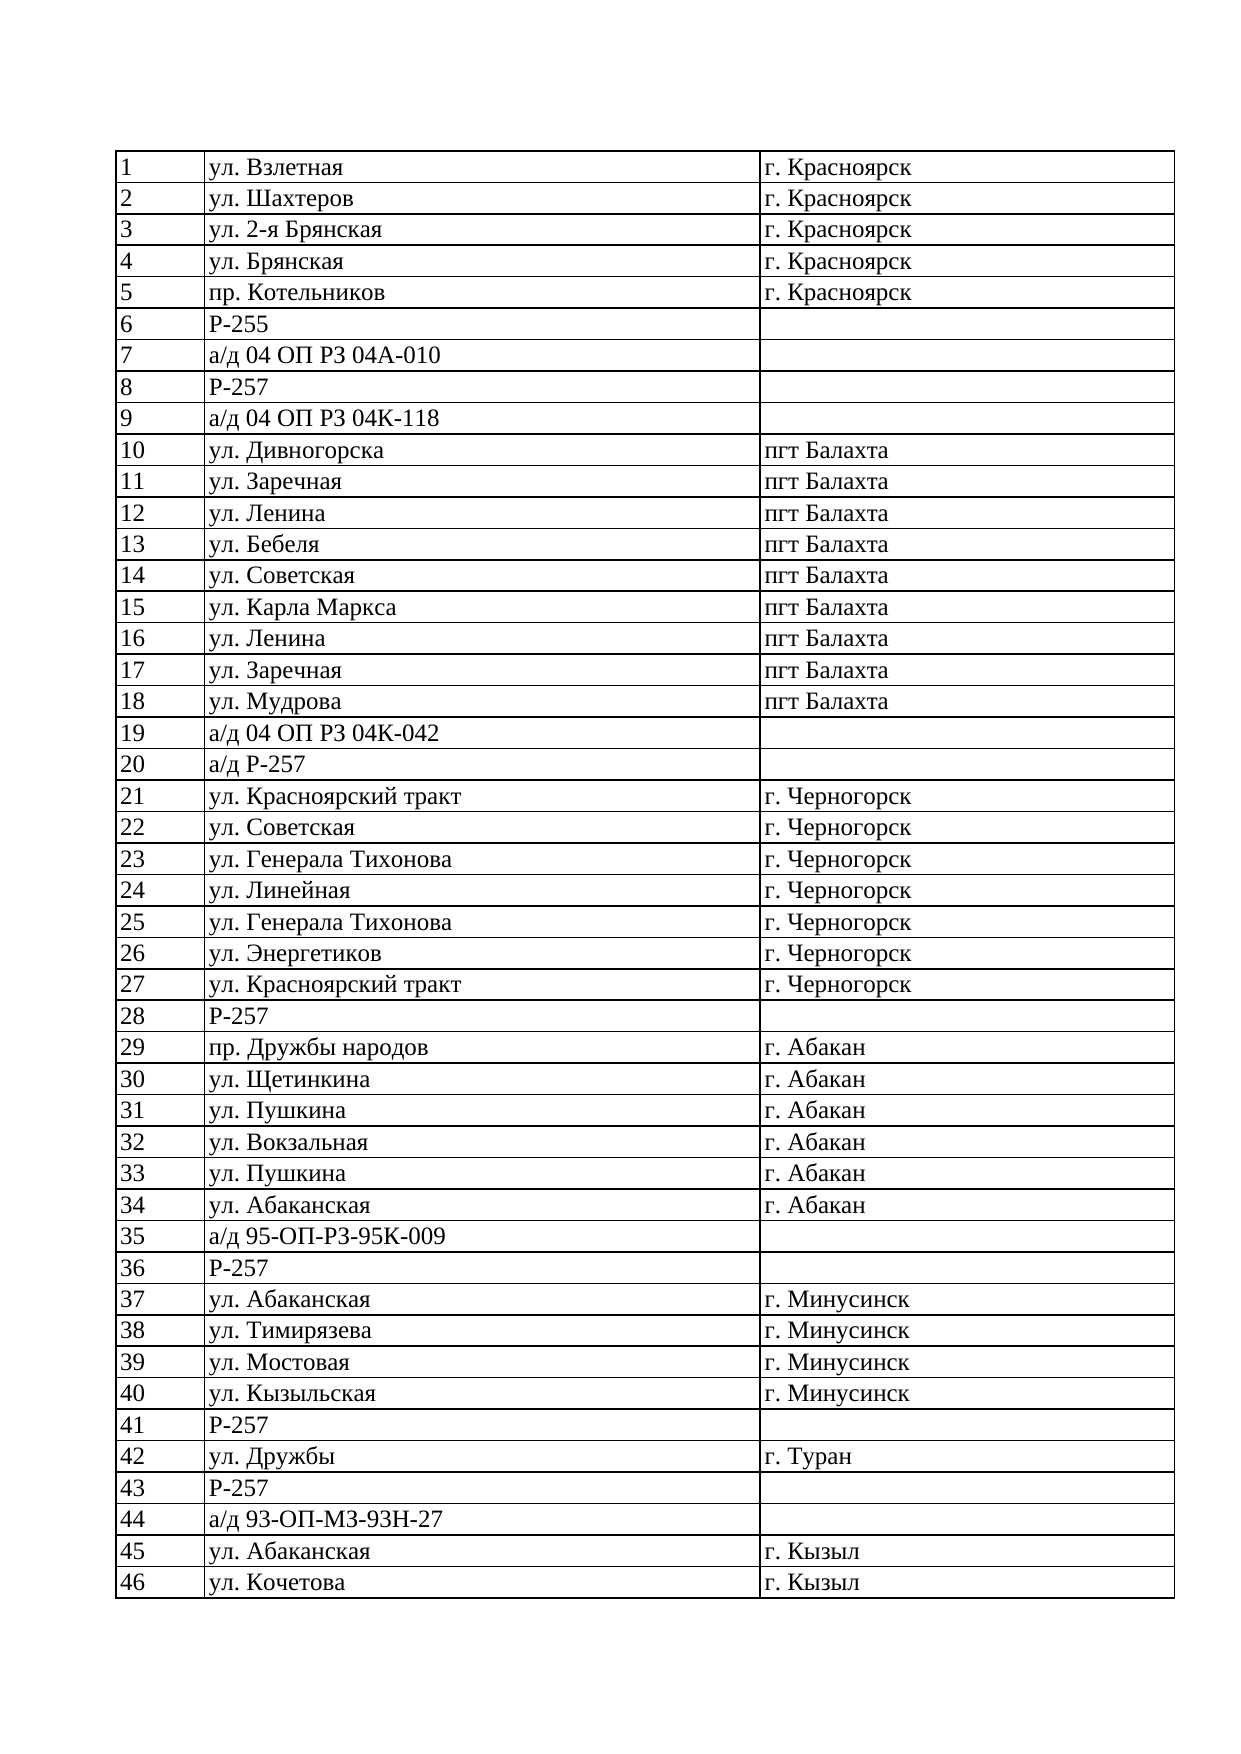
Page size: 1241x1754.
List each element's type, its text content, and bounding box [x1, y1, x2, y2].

table_cell 39 [117, 1347, 204, 1377]
table_cell ул. Кызыльская [205, 1378, 759, 1408]
table_cell 35 [117, 1221, 204, 1251]
table_cell [761, 372, 1174, 402]
table_cell ул. Энергетиков [205, 938, 759, 968]
table_cell 33 [117, 1158, 204, 1188]
table_cell 5 [117, 277, 204, 307]
table_cell Р-255 [205, 309, 759, 339]
table_cell ул. Мостовая [205, 1347, 759, 1377]
table_cell 23 [117, 844, 204, 873]
table_cell Р-257 [205, 1473, 759, 1503]
table_cell ул. Взлетная [205, 152, 759, 181]
table_cell 25 [117, 907, 204, 936]
table_cell 26 [117, 938, 204, 968]
table_cell ул. Красноярский тракт [205, 781, 759, 811]
table_cell ул. Красноярский тракт [205, 970, 759, 999]
table_cell 46 [117, 1567, 204, 1597]
table_cell [761, 1221, 1174, 1251]
table_cell пгт Балахта [761, 529, 1174, 559]
table_cell ул. Заречная [205, 466, 759, 496]
table_cell 4 [117, 246, 204, 276]
table_cell [761, 1410, 1174, 1440]
table_cell [761, 340, 1174, 370]
table_cell ул. Пушкина [205, 1158, 759, 1188]
table_cell Р-257 [205, 1410, 759, 1440]
table_cell 38 [117, 1316, 204, 1345]
table_cell 16 [117, 623, 204, 653]
table_cell 29 [117, 1032, 204, 1062]
table_cell г. Черногорск [761, 875, 1174, 905]
table_cell пр. Дружбы народов [205, 1032, 759, 1062]
table_cell ул. Шахтеров [205, 183, 759, 213]
table_cell ул. Советская [205, 561, 759, 590]
table_cell г. Абакан [761, 1032, 1174, 1062]
table_cell ул. Линейная [205, 875, 759, 905]
table_cell г. Минусинск [761, 1347, 1174, 1377]
table_cell ул. Заречная [205, 655, 759, 685]
table_cell г. Черногорск [761, 781, 1174, 811]
table_cell 41 [117, 1410, 204, 1440]
table_cell 28 [117, 1001, 204, 1031]
table_cell ул. 2-я Брянская [205, 215, 759, 244]
table_cell а/д 04 ОП РЗ 04К-042 [205, 718, 759, 748]
table_cell ул. Кочетова [205, 1567, 759, 1597]
table_cell ул. Абаканская [205, 1284, 759, 1314]
table_cell 8 [117, 372, 204, 402]
table_cell 34 [117, 1190, 204, 1219]
table_cell пгт Балахта [761, 623, 1174, 653]
table_cell г. Черногорск [761, 812, 1174, 842]
table_cell пгт Балахта [761, 498, 1174, 527]
table_cell [761, 1253, 1174, 1282]
table_cell [761, 718, 1174, 748]
table_cell г. Абакан [761, 1095, 1174, 1125]
table_cell а/д 04 ОП РЗ 04А-010 [205, 340, 759, 370]
table_cell ул. Щетинкина [205, 1064, 759, 1094]
table_cell пгт Балахта [761, 561, 1174, 590]
table_cell 30 [117, 1064, 204, 1094]
table_cell ул. Пушкина [205, 1095, 759, 1125]
table_cell ул. Генерала Тихонова [205, 844, 759, 873]
table_cell 18 [117, 686, 204, 716]
table_cell г. Кызыл [761, 1536, 1174, 1566]
table_cell г. Кызыл [761, 1567, 1174, 1597]
table_cell ул. Генерала Тихонова [205, 907, 759, 936]
table_cell ул. Бебеля [205, 529, 759, 559]
table_cell г. Черногорск [761, 970, 1174, 999]
table_cell [761, 309, 1174, 339]
table_cell г. Минусинск [761, 1378, 1174, 1408]
table_cell ул. Брянская [205, 246, 759, 276]
table_cell а/д 95-ОП-РЗ-95К-009 [205, 1221, 759, 1251]
table_cell г. Абакан [761, 1190, 1174, 1219]
table_cell 44 [117, 1504, 204, 1534]
table_cell 14 [117, 561, 204, 590]
table_cell г. Минусинск [761, 1284, 1174, 1314]
table_cell Р-257 [205, 372, 759, 402]
table_cell 3 [117, 215, 204, 244]
table_cell 11 [117, 466, 204, 496]
table_cell 27 [117, 970, 204, 999]
table_cell г. Красноярск [761, 152, 1174, 181]
table_cell а/д 04 ОП РЗ 04К-118 [205, 403, 759, 433]
table_cell ул. Абаканская [205, 1190, 759, 1219]
table_cell пгт Балахта [761, 686, 1174, 716]
table_cell 22 [117, 812, 204, 842]
table_cell ул. Мудрова [205, 686, 759, 716]
table_cell пгт Балахта [761, 466, 1174, 496]
table_cell 1 [117, 152, 204, 181]
table_cell 31 [117, 1095, 204, 1125]
table_cell ул. Дивногорска [205, 435, 759, 464]
table_cell а/д Р-257 [205, 749, 759, 779]
table_cell г. Туран [761, 1441, 1174, 1471]
table_cell 6 [117, 309, 204, 339]
table_cell [761, 1001, 1174, 1031]
table_cell г. Абакан [761, 1127, 1174, 1157]
table_cell 13 [117, 529, 204, 559]
table_cell г. Минусинск [761, 1316, 1174, 1345]
table_cell [761, 1504, 1174, 1534]
table_cell [761, 1473, 1174, 1503]
table_cell г. Абакан [761, 1158, 1174, 1188]
table_cell [761, 749, 1174, 779]
table_cell ул. Ленина [205, 623, 759, 653]
table_cell г. Черногорск [761, 938, 1174, 968]
table_cell а/д 93-ОП-МЗ-93Н-27 [205, 1504, 759, 1534]
table_cell 12 [117, 498, 204, 527]
table_cell пгт Балахта [761, 592, 1174, 622]
table_cell 42 [117, 1441, 204, 1471]
table_cell ул. Тимирязева [205, 1316, 759, 1345]
table_cell г. Черногорск [761, 907, 1174, 936]
table_cell 10 [117, 435, 204, 464]
table_cell г. Красноярск [761, 183, 1174, 213]
table_cell 45 [117, 1536, 204, 1566]
table_cell г. Красноярск [761, 277, 1174, 307]
table_cell г. Абакан [761, 1064, 1174, 1094]
table_cell г. Красноярск [761, 215, 1174, 244]
table_cell 24 [117, 875, 204, 905]
table_cell 9 [117, 403, 204, 433]
table_cell Р-257 [205, 1001, 759, 1031]
table_cell ул. Карла Маркса [205, 592, 759, 622]
table_cell 40 [117, 1378, 204, 1408]
table_cell 43 [117, 1473, 204, 1503]
table_cell 17 [117, 655, 204, 685]
table_cell ул. Вокзальная [205, 1127, 759, 1157]
table_cell 32 [117, 1127, 204, 1157]
table_cell Р-257 [205, 1253, 759, 1282]
table_cell пр. Котельников [205, 277, 759, 307]
table_cell ул. Ленина [205, 498, 759, 527]
table_cell г. Красноярск [761, 246, 1174, 276]
table_cell ул. Абаканская [205, 1536, 759, 1566]
table_cell пгт Балахта [761, 435, 1174, 464]
table_cell ул. Дружбы [205, 1441, 759, 1471]
table_cell 20 [117, 749, 204, 779]
table_cell 2 [117, 183, 204, 213]
table_cell 15 [117, 592, 204, 622]
table_cell 37 [117, 1284, 204, 1314]
table_cell 21 [117, 781, 204, 811]
table_cell пгт Балахта [761, 655, 1174, 685]
table_cell 7 [117, 340, 204, 370]
table_cell ул. Советская [205, 812, 759, 842]
table_cell 19 [117, 718, 204, 748]
table_cell г. Черногорск [761, 844, 1174, 873]
table_cell [761, 403, 1174, 433]
table_cell 36 [117, 1253, 204, 1282]
